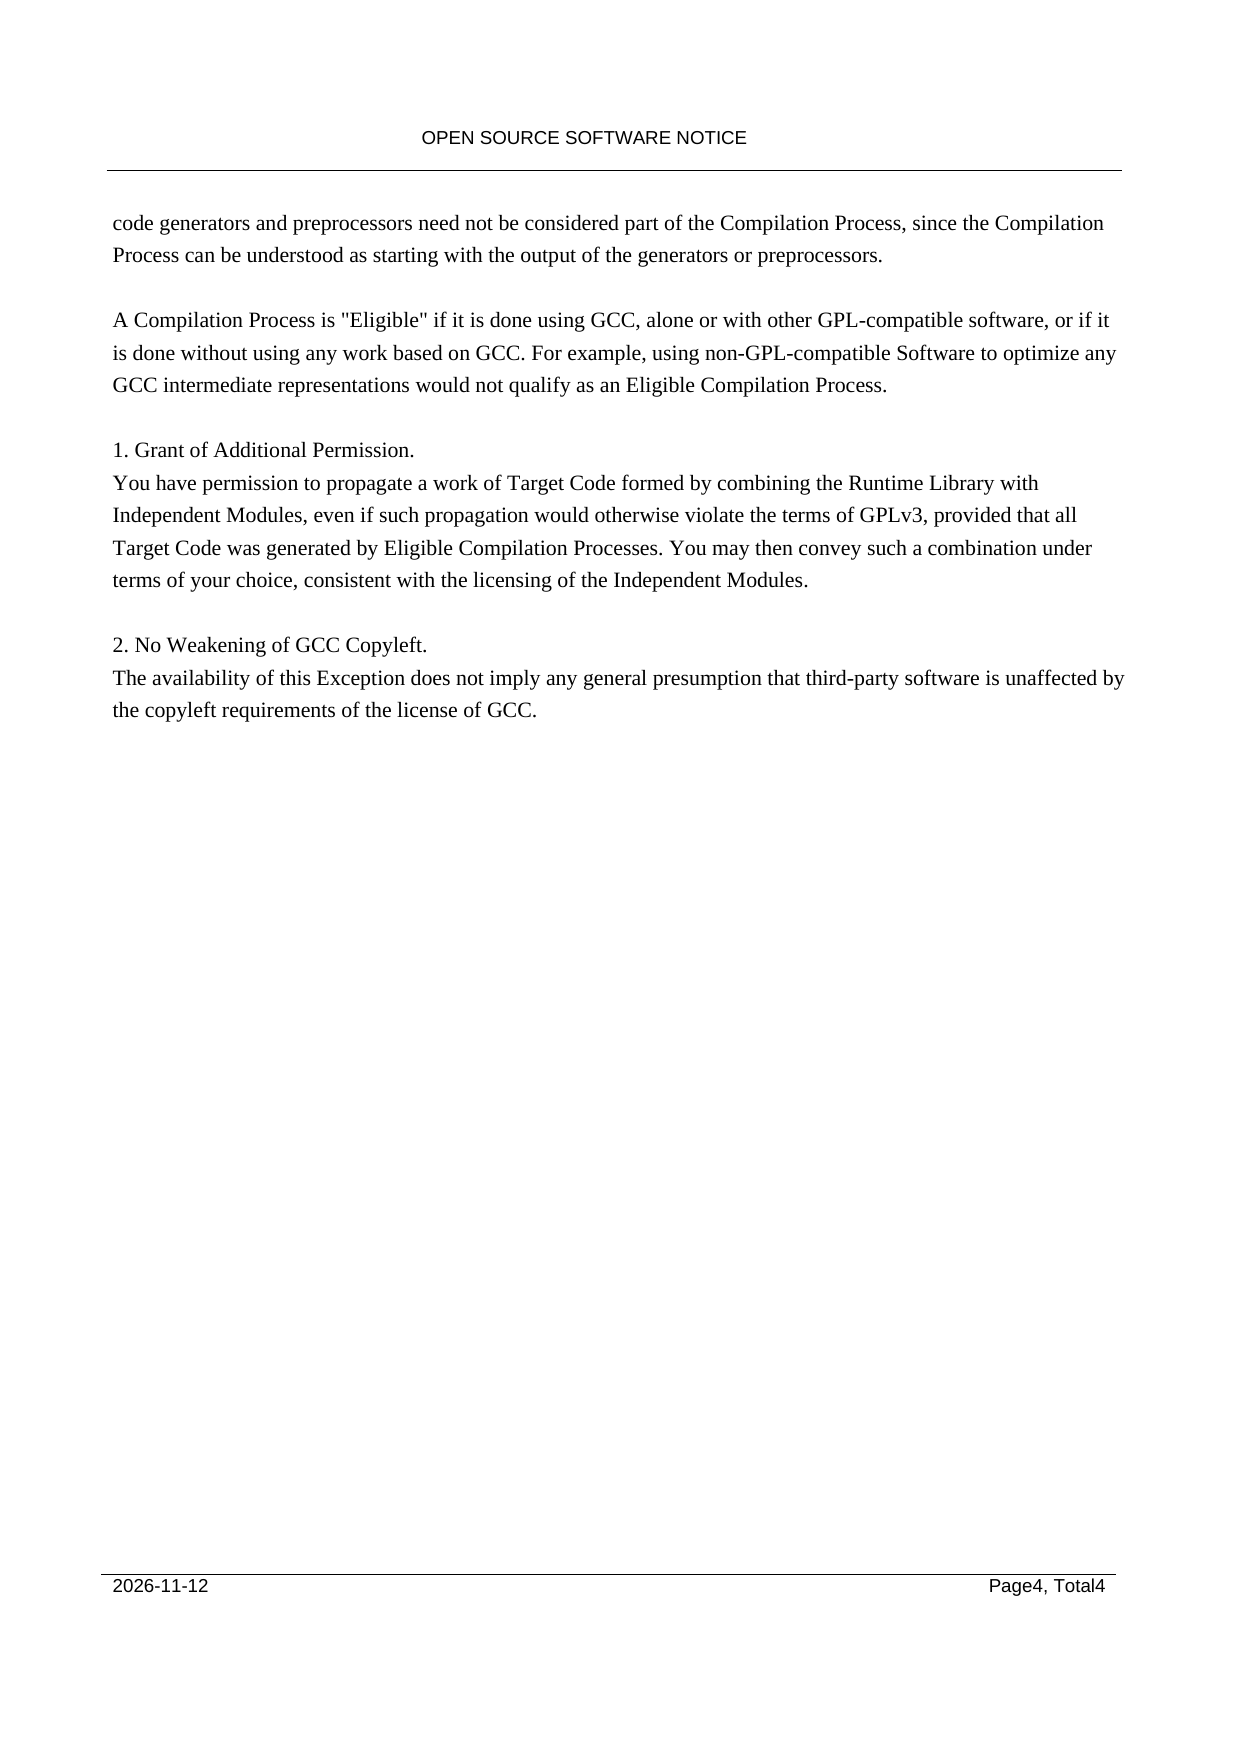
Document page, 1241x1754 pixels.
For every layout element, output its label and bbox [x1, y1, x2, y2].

text [112, 206, 1128, 726]
